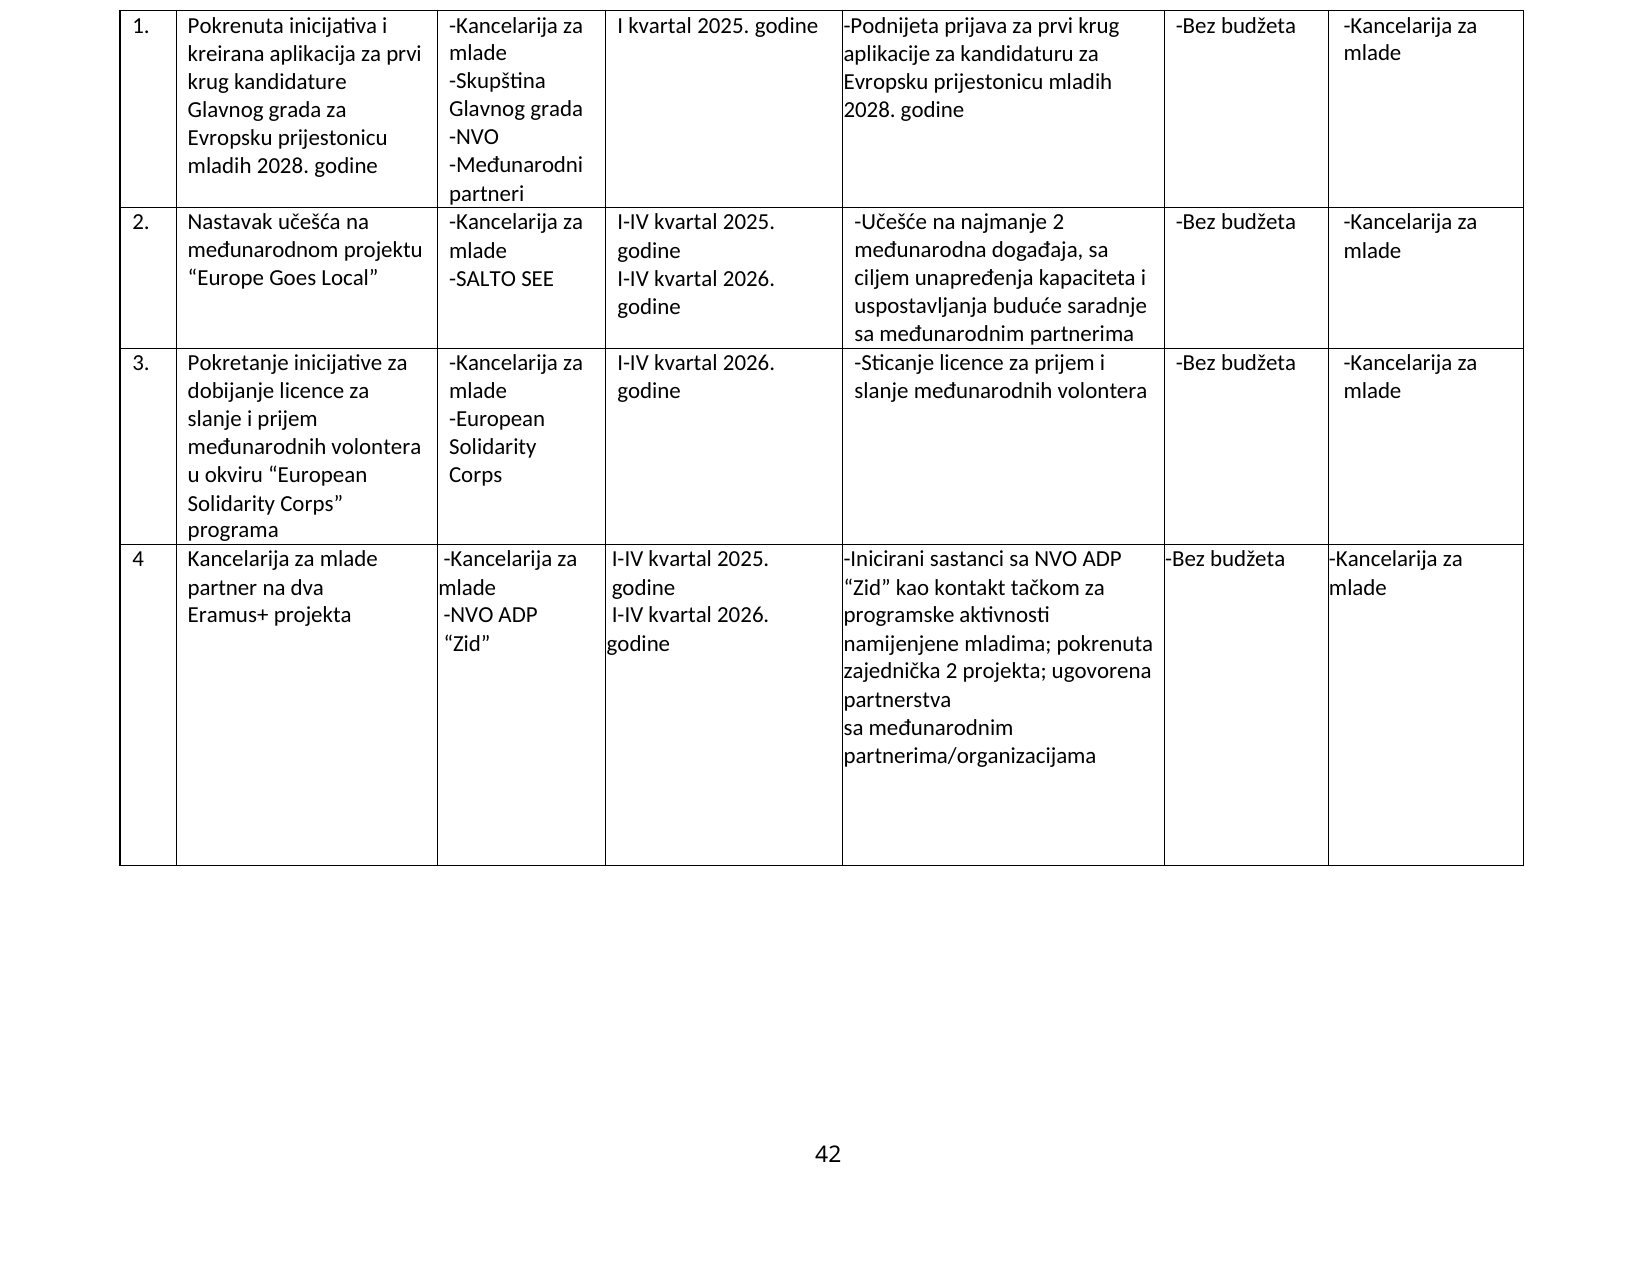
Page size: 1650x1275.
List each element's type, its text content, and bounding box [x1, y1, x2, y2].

table_cell -Bez budžeta [1165, 11, 1328, 207]
table_cell I-IV kvartal 2026. godine [606, 349, 842, 543]
table_cell Nastavak učešća na međunarodnom projektu “Europe Goes Local” [177, 208, 437, 347]
table_cell 3. [121, 349, 176, 543]
table_cell -Kancelarija za mlade [1329, 208, 1523, 347]
table_cell Kancelarija za mlade partner na dva Eramus+ projekta [177, 545, 437, 865]
table_cell I kvartal 2025. godine [606, 11, 842, 207]
table_cell 1. [121, 11, 176, 207]
table_cell -Kancelarija za mlade [1329, 11, 1523, 207]
table_cell -Bez budžeta [1165, 208, 1328, 347]
table_cell 2. [121, 208, 176, 347]
table_cell -Kancelarija za mlade [1329, 545, 1523, 865]
table_cell -Kancelarija za mlade -European Solidarity Corps [438, 349, 605, 543]
table_cell I-IV kvartal 2025. godine I-IV kvartal 2026. godine [606, 545, 842, 865]
table_cell -Sticanje licence za prijem i slanje međunarodnih volontera [843, 349, 1164, 543]
table_cell -Kancelarija za mlade -NVO ADP “Zid” [438, 545, 605, 865]
table_cell Pokretanje inicijative za dobijanje licence za slanje i prijem međunarodnih volontera u okviru “European Solidarity Corps” programa [177, 349, 437, 543]
table_cell -Bez budžeta [1165, 545, 1328, 865]
table_cell I-IV kvartal 2025. godine I-IV kvartal 2026. godine [606, 208, 842, 347]
table_cell -Inicirani sastanci sa NVO ADP “Zid” kao kontakt tačkom za programske aktivnosti namijenjene mladima; pokrenuta zajednička 2 projekta; ugovorena partnerstva sa međunarodnim partnerima/organizacijama [843, 545, 1164, 865]
table_cell Pokrenuta inicijativa i kreirana aplikacija za prvi krug kandidature Glavnog grada za Evropsku prijestonicu mladih 2028. godine [177, 11, 437, 207]
table_cell -Kancelarija za mlade -SALTO SEE [438, 208, 605, 347]
table_cell -Kancelarija za mlade [1329, 349, 1523, 543]
table_cell 4 [121, 545, 176, 865]
table_cell -Kancelarija za mlade -Skupština Glavnog grada -NVO -Međunarodni partneri [438, 11, 605, 207]
table_cell -Podnijeta prijava za prvi krug aplikacije za kandidaturu za Evropsku prijestonicu mladih 2028. godine [843, 11, 1164, 207]
table_cell -Bez budžeta [1165, 349, 1328, 543]
table_cell -Učešće na najmanje 2 međunarodna događaja, sa ciljem unapređenja kapaciteta i uspostavljanja buduće saradnje sa međunarodnim partnerima [843, 208, 1164, 347]
